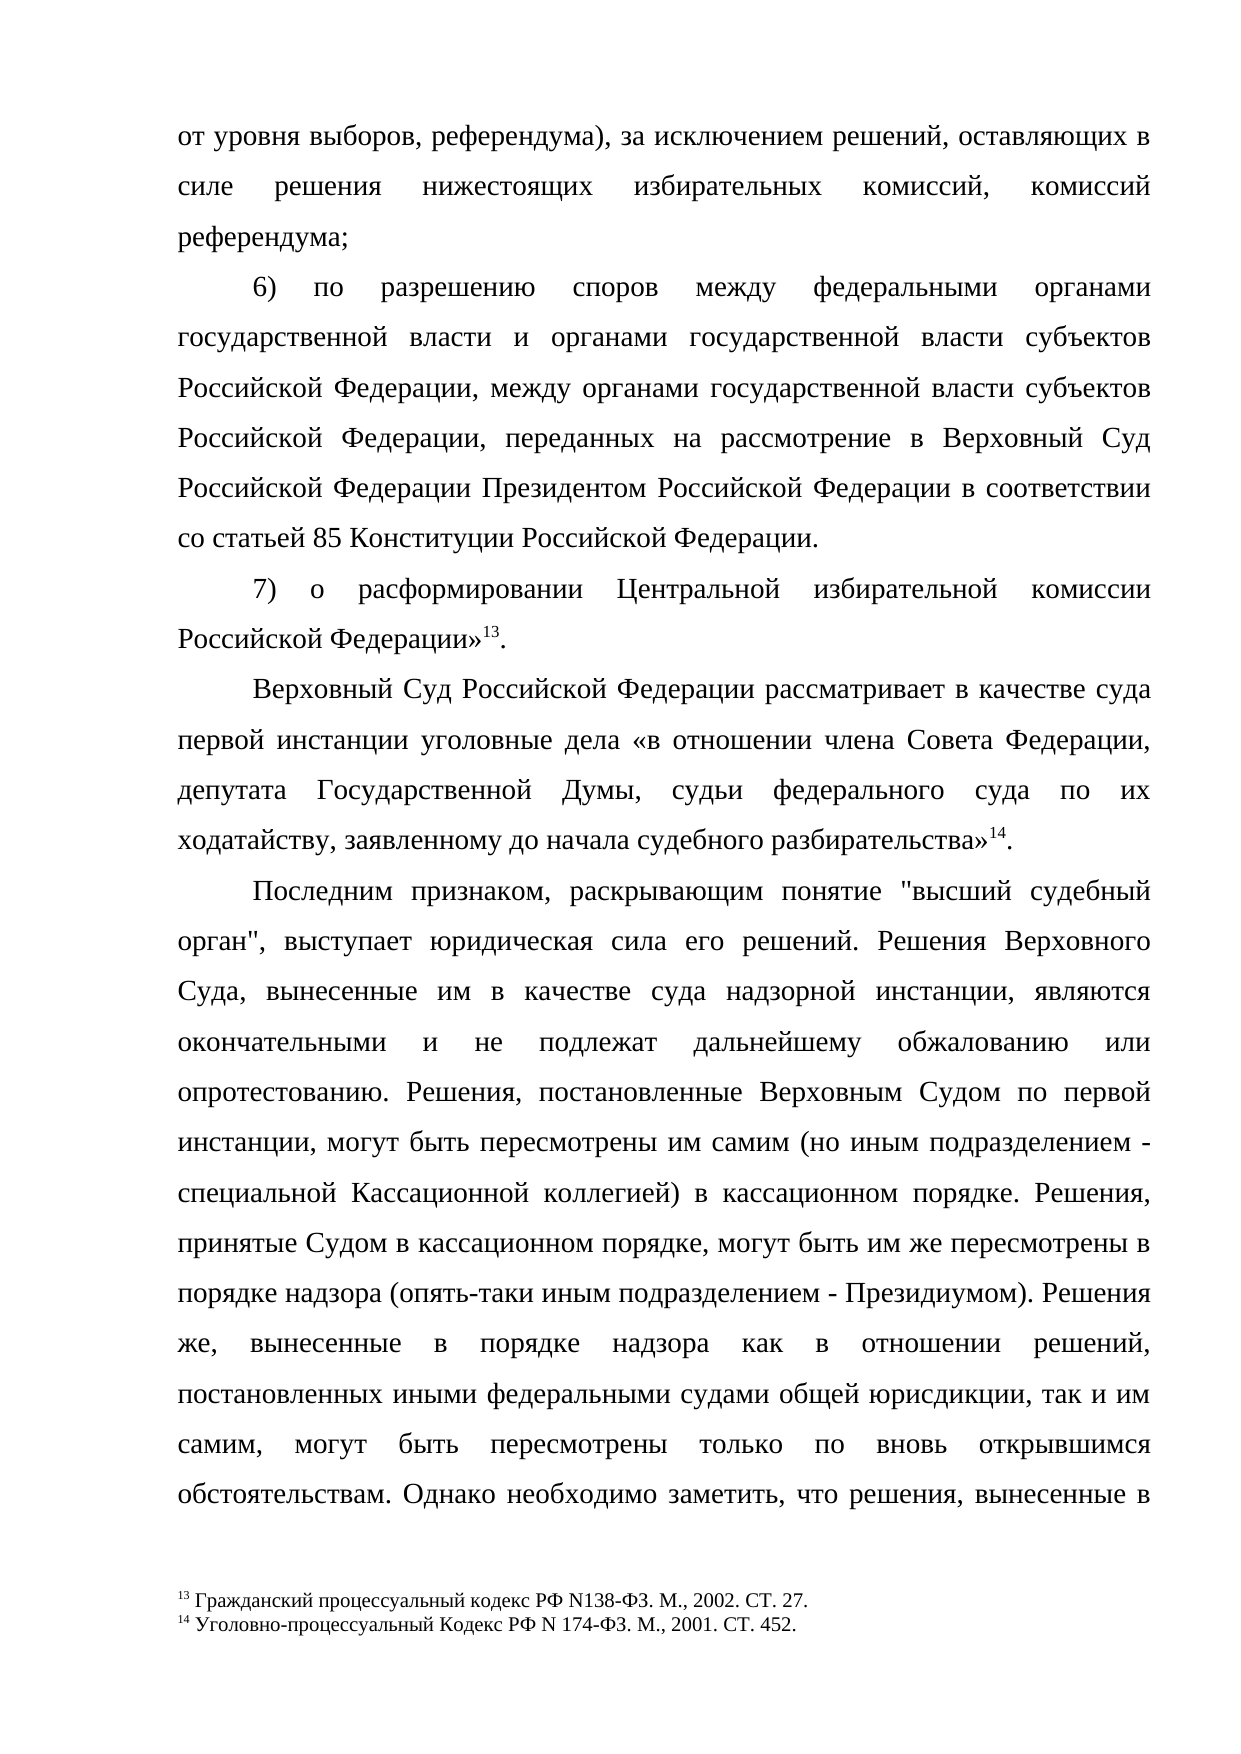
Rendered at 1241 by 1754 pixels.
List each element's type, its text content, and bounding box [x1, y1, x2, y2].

text 6) по разрешению споров между федеральными органами государственной власти и органами государственной власти субъектов Российской Федерации, между органами государственной власти субъектов Российской Федерации, переданных на рассмотрение в Верховный Суд Российской Федерации Президентом Российской Федерации в соответствии со статьей 85 Конституции Российской Федерации. [177, 269, 1152, 554]
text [177, 873, 1152, 1510]
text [177, 118, 1152, 252]
text Верховный Суд Российской Федерации рассматривает в качестве суда первой инстанции уголовные дела «в отношении члена Совета Федерации, депутата Государственной Думы, судьи федерального суда по их ходатайству, заявленному до начала судебного разбирательства». [177, 672, 1152, 856]
text 7) о расформировании Центральной избирательной комиссии Российской Федерации». [177, 571, 1152, 655]
